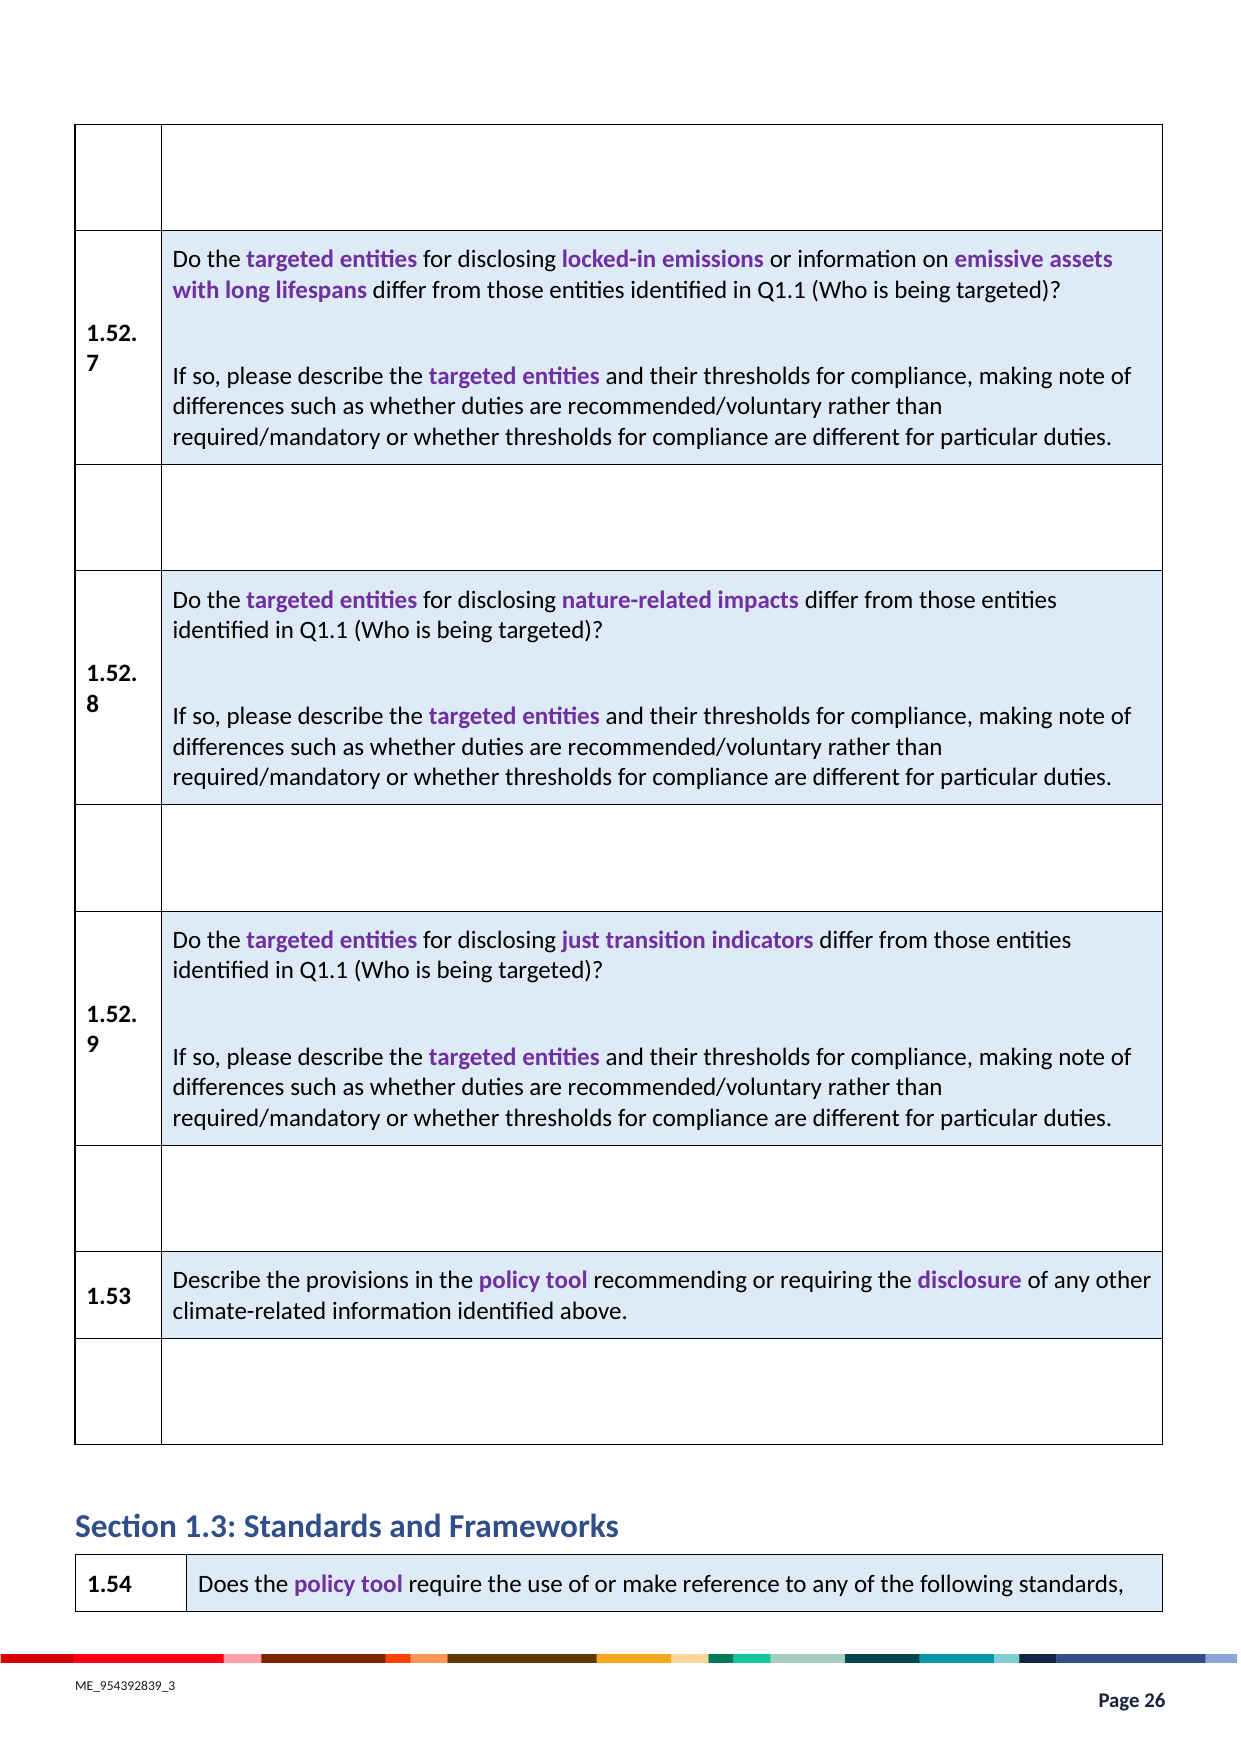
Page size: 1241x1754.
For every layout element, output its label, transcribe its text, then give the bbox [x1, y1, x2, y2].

table_cell [162, 1339, 1162, 1444]
table_cell [162, 805, 1162, 911]
table_cell [76, 465, 161, 570]
table_cell 1.53 [76, 1252, 161, 1338]
table_cell Do the targeted entities for disclosing nature-related impacts differ from those entities identified in Q1.1 (Who is being targeted)? If so, please describe the targeted entities and their thresholds for compliance, making note of differences such as whether duties are recommended/voluntary rather than required/mandatory or whether thresholds for compliance are different for particular duties. [162, 571, 1162, 804]
table_cell 1.52.7 [76, 231, 161, 464]
table_cell [162, 125, 1162, 230]
table_cell [162, 1146, 1162, 1251]
table_cell [76, 805, 161, 911]
table_cell [162, 465, 1162, 570]
table_cell [76, 1339, 161, 1444]
subtitle Section 1.3: Standards and Frameworks [75, 1505, 1165, 1546]
table_cell Describe the provisions in the policy tool recommending or requiring the disclosure of any other climate-related information identified above. [162, 1252, 1162, 1338]
table_header 1.54 [76, 1555, 186, 1611]
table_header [187, 1555, 1162, 1611]
table_cell 1.52.8 [76, 571, 161, 804]
table_cell [76, 1146, 161, 1251]
table_cell Do the targeted entities for disclosing just transition indicators differ from those entities identified in Q1.1 (Who is being targeted)? If so, please describe the targeted entities and their thresholds for compliance, making note of differences such as whether duties are recommended/voluntary rather than required/mandatory or whether thresholds for compliance are different for particular duties. [162, 912, 1162, 1145]
picture [0, 1654, 1236, 1663]
table_cell 1.52.9 [76, 912, 161, 1145]
table_cell Do the targeted entities for disclosing locked-in emissions or information on emissive assets with long lifespans differ from those entities identified in Q1.1 (Who is being targeted)? If so, please describe the targeted entities and their thresholds for compliance, making note of differences such as whether duties are recommended/voluntary rather than required/mandatory or whether thresholds for compliance are different for particular duties. [162, 231, 1162, 464]
table_cell [76, 125, 161, 230]
